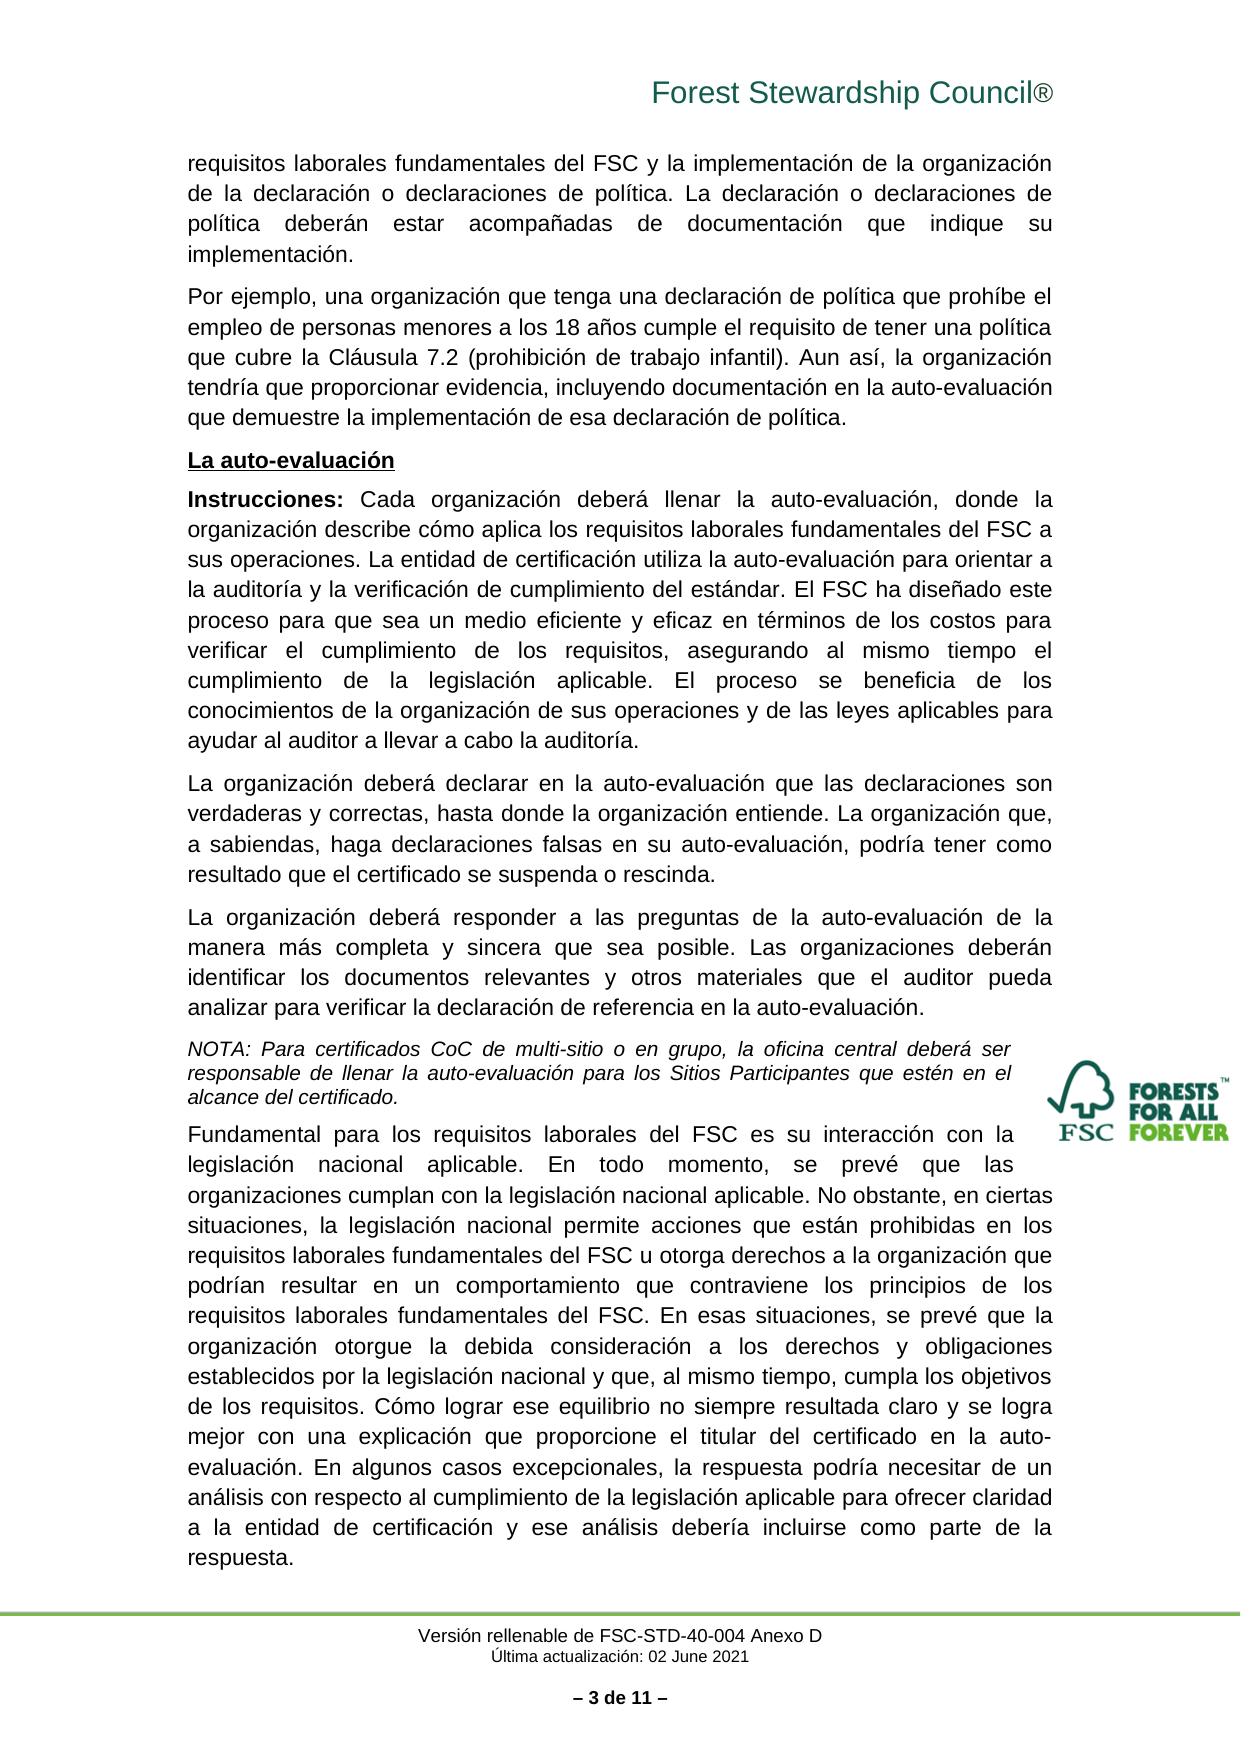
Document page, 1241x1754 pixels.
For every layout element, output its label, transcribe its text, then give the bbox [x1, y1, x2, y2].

picture [1033, 1039, 1240, 1164]
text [187, 150, 1053, 267]
text La organización deberá responder a las preguntas de la auto-evaluación de la manera más completa y sincera que sea posible. Las organizaciones deberán identificar los documentos relevantes y otros materiales que el auditor pueda analizar para verificar la declaración de referencia en la auto-evaluación. [187, 903, 1053, 1020]
text Por ejemplo, una organización que tenga una declaración de política que prohíbe el empleo de personas menores a los 18 años cumple el requisito de tener una política que cubre la Cláusula 7.2 (prohibición de trabajo infantil). Aun así, la organización tendría que proporcionar evidencia, incluyendo documentación en la auto-evaluación que demuestre la implementación de esa declaración de política. [187, 283, 1053, 431]
text Fundamental para los requisitos laborales del FSC es su interacción con la legislación nacional aplicable. En todo momento, se prevé que las organizaciones cumplan con la legislación nacional aplicable. No obstante, en ciertas situaciones, la legislación nacional permite acciones que están prohibidas en los requisitos laborales fundamentales del FSC u otorga derechos a la organización que podrían resultar en un comportamiento que contraviene los principios de los requisitos laborales fundamentales del FSC. En esas situaciones, se prevé que la organización otorgue la debida consideración a los derechos y obligaciones establecidos por la legislación nacional y que, al mismo tiempo, cumpla los objetivos de los requisitos. Cómo lograr ese equilibrio no siempre resultada claro y se logra mejor con una explicación que proporcione el titular del certificado en la auto-evaluación. En algunos casos excepcionales, la respuesta podría necesitar de un análisis con respecto al cumplimiento de la legislación aplicable para ofrecer claridad a la entidad de certificación y ese análisis debería incluirse como parte de la respuesta. [187, 1121, 1053, 1570]
text La organización deberá declarar en la auto-evaluación que las declaraciones son verdaderas y correctas, hasta donde la organización entiende. La organización que, a sabiendas, haga declaraciones falsas en su auto-evaluación, podría tener como resultado que el certificado se suspenda o rescinda. [187, 770, 1053, 887]
text La auto-evaluación [187, 447, 1053, 473]
text Instrucciones: Cada organización deberá llenar la auto-evaluación, donde la organización describe cómo aplica los requisitos laborales fundamentales del FSC a sus operaciones. La entidad de certificación utiliza la auto-evaluación para orientar a la auditoría y la verificación de cumplimiento del estándar. El FSC ha diseñado este proceso para que sea un medio eficiente y eficaz en términos de los costos para verificar el cumplimiento de los requisitos, asegurando al mismo tiempo el cumplimiento de la legislación aplicable. El proceso se beneficia de los conocimientos de la organización de sus operaciones y de las leyes aplicables para ayudar al auditor a llevar a cabo la auditoría. [187, 486, 1053, 754]
text NOTA: Para certificados CoC de multi-sitio o en grupo, la oficina central deberá ser responsable de llenar la auto-evaluación para los Sitios Participantes que estén en el alcance del certificado. [187, 1037, 1053, 1109]
